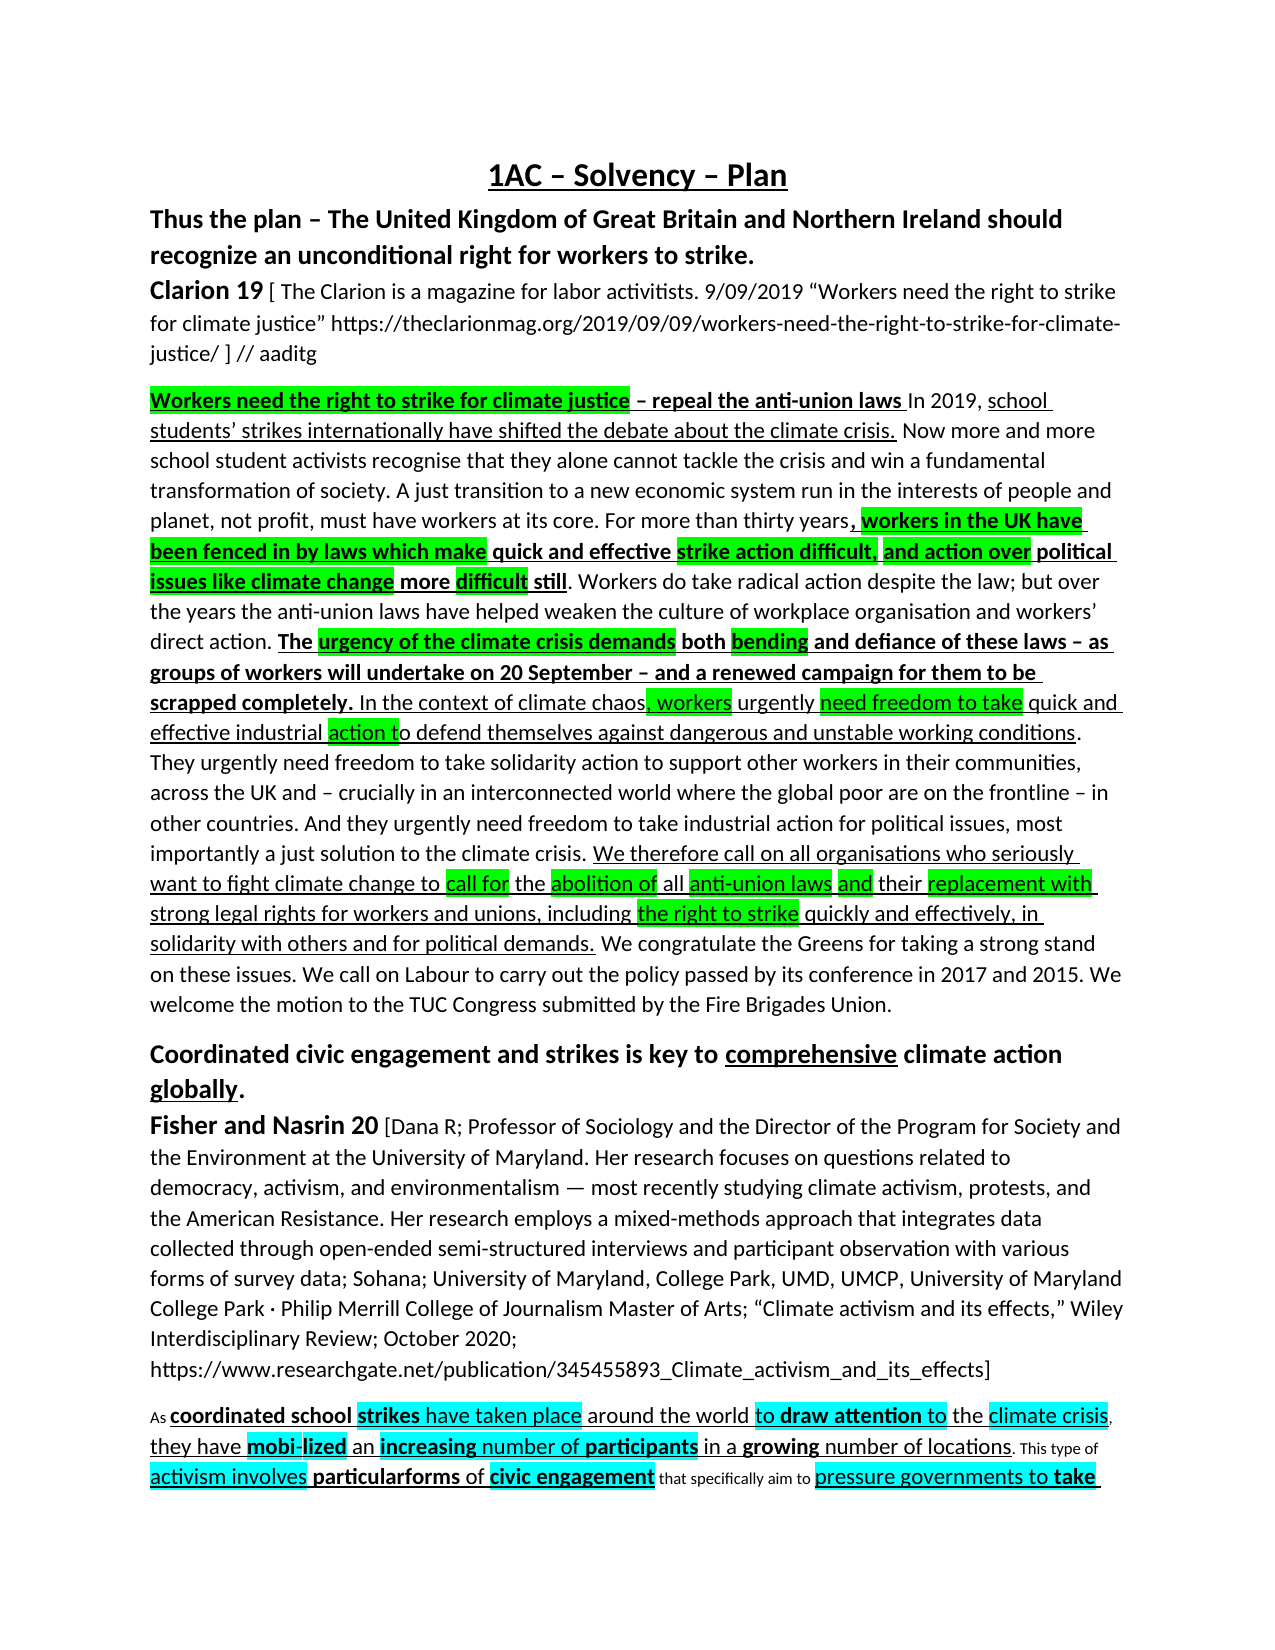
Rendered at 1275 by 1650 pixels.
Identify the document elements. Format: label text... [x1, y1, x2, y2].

text Fisher and Nasrin 20 [Dana R; Professor of Sociology and the Director of the Program for Society and the Environment at the University of Maryland. Her research focuses on questions related to democracy, activism, and environmentalism — most recently studying climate activism, protests, and the American Resistance. Her research employs a mixed-methods approach that integrates data collected through open-ended semi-structured interviews and participant observation with various forms of survey data; Sohana; University of Maryland, College Park, UMD, UMCP, University of Maryland College Park · Philip Merrill College of Journalism Master of Arts; “Climate activism and its effects,” Wiley Interdisciplinary Review; October 2020; https://www.researchgate.net/publication/345455893_Climate_activism_and_its_effects] [150, 1108, 1125, 1383]
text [150, 1402, 1125, 1490]
subtitle Thus the plan – The United Kingdom of Great Britain and Northern Ireland should recognize an unconditional right for workers to strike. [150, 202, 1125, 271]
text Clarion 19 [ The Clarion is a magazine for labor activitists. 9/09/2019 “Workers need the right to strike for climate justice” https://theclarionmag.org/2019/09/09/workers-need-the-right-to-strike-for-climate-justice/ ] // aaditg [150, 273, 1125, 367]
subtitle Coordinated civic engagement and strikes is key to comprehensive climate action globally. [150, 1037, 1125, 1106]
text Workers need the right to strike for climate justice – repeal the anti-union laws In 2019, school students’ strikes internationally have shifted the debate about the climate crisis. Now more and more school student activists recognise that they alone cannot tackle the crisis and win a fundamental transformation of society. A just transition to a new economic system run in the interests of people and planet, not profit, must have workers at its core. For more than thirty years, workers in the UK have been fenced in by laws which make quick and effective strike action difficult, and action over political issues like climate change more difficult still. Workers do take radical action despite the law; but over the years the anti-union laws have helped weaken the culture of workplace organisation and workers’ direct action. The urgency of the climate crisis demands both bending and defiance of these laws – as groups of workers will undertake on 20 September – and a renewed campaign for them to be scrapped completely. In the context of climate chaos, workers urgently need freedom to take quick and effective industrial action to defend themselves against dangerous and unstable working conditions. They urgently need freedom to take solidarity action to support other workers in their communities, across the UK and – crucially in an interconnected world where the global poor are on the frontline – in other countries. And they urgently need freedom to take industrial action for political issues, most importantly a just solution to the climate crisis. We therefore call on all organisations who seriously want to fight climate change to call for the abolition of all anti-union laws and their replacement with strong legal rights for workers and unions, including the right to strike quickly and effectively, in solidarity with others and for political demands. We congratulate the Greens for taking a strong stand on these issues. We call on Labour to carry out the policy passed by its conference in 2017 and 2015. We welcome the motion to the TUC Congress submitted by the Fire Brigades Union. [150, 386, 1125, 1018]
subtitle 1AC – Solvency – Plan [150, 154, 1125, 195]
